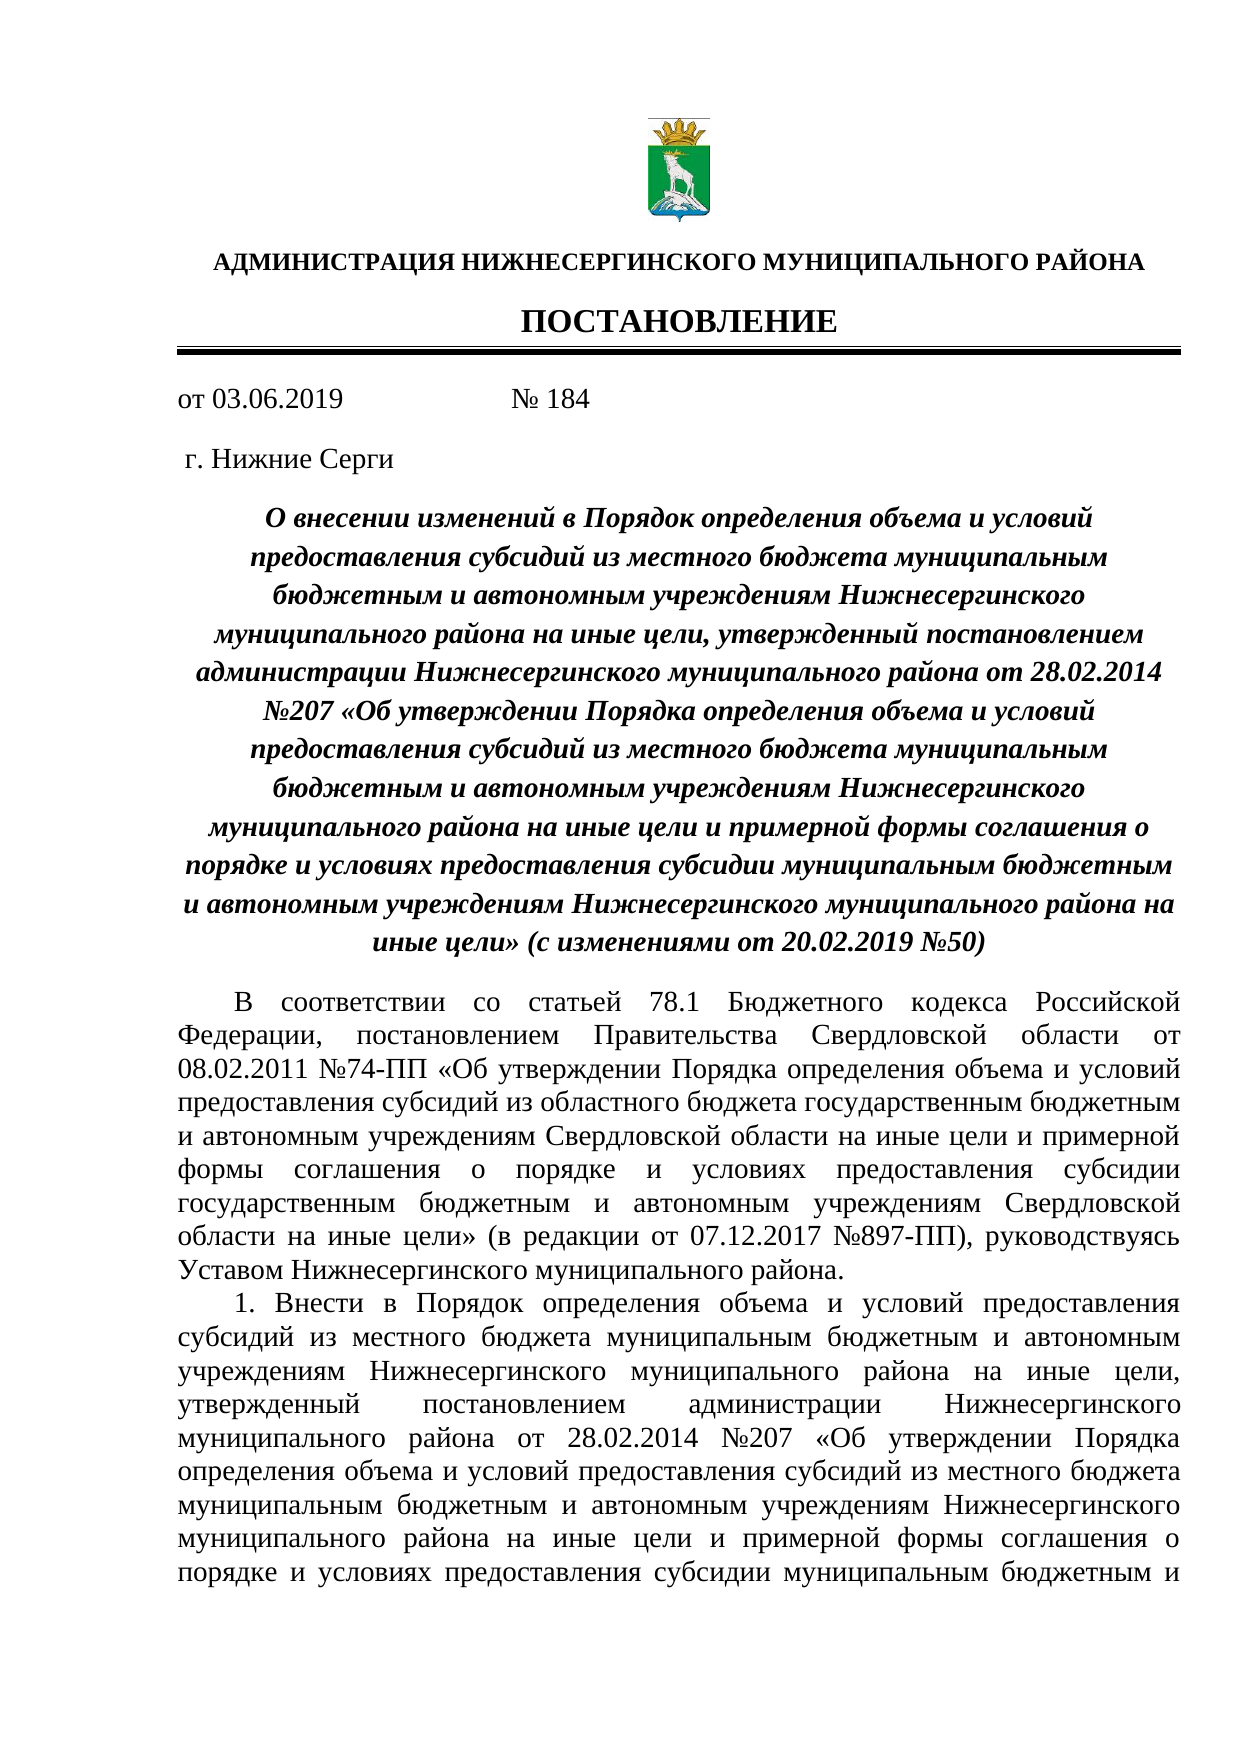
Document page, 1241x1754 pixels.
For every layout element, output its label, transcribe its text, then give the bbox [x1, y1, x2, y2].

text В соответствии со статьей 78.1 Бюджетного кодекса Российской Федерации, постановлением Правительства Свердловской области от 08.02.2011 №74-ПП «Об утверждении Порядка определения объема и условий предоставления субсидий из областного бюджета государственным бюджетным и автономным учреждениям Свердловской области на иные цели и примерной формы соглашения о порядке и условиях предоставления субсидии государственным бюджетным и автономным учреждениям Свердловской области на иные цели» (в редакции от 07.12.2017 №897-ПП), руководствуясь Уставом Нижнесергинского муниципального района. [177, 984, 1181, 1286]
text от 03.06.2019 № 184 [177, 382, 1181, 415]
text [177, 1286, 1181, 1587]
text О внесении изменений в Порядок определения объема и условий предоставления субсидий из местного бюджета муниципальным бюджетным и автономным учреждениям Нижнесергинского муниципального района на иные цели, утвержденный постановлением администрации Нижнесергинского муниципального района от 28.02.2014 №207 «Об утверждении Порядка определения объема и условий предоставления субсидий из местного бюджета муниципальным бюджетным и автономным учреждениям Нижнесергинского муниципального района на иные цели и примерной формы соглашения о порядке и условиях предоставления субсидии муниципальным бюджетным и автономным учреждениям Нижнесергинского муниципального района на иные цели» (с изменениями от 20.02.2019 №50) [177, 500, 1181, 958]
picture [648, 118, 710, 222]
text ПОСТАНОВЛЕНИЕ [177, 301, 1181, 346]
text г. Нижние Серги [177, 441, 1181, 474]
text АДМИНИСТРАЦИЯ НИЖНЕСЕРГИНСКОГО МУНИЦИПАЛЬНОГО РАЙОНА [177, 247, 1181, 276]
